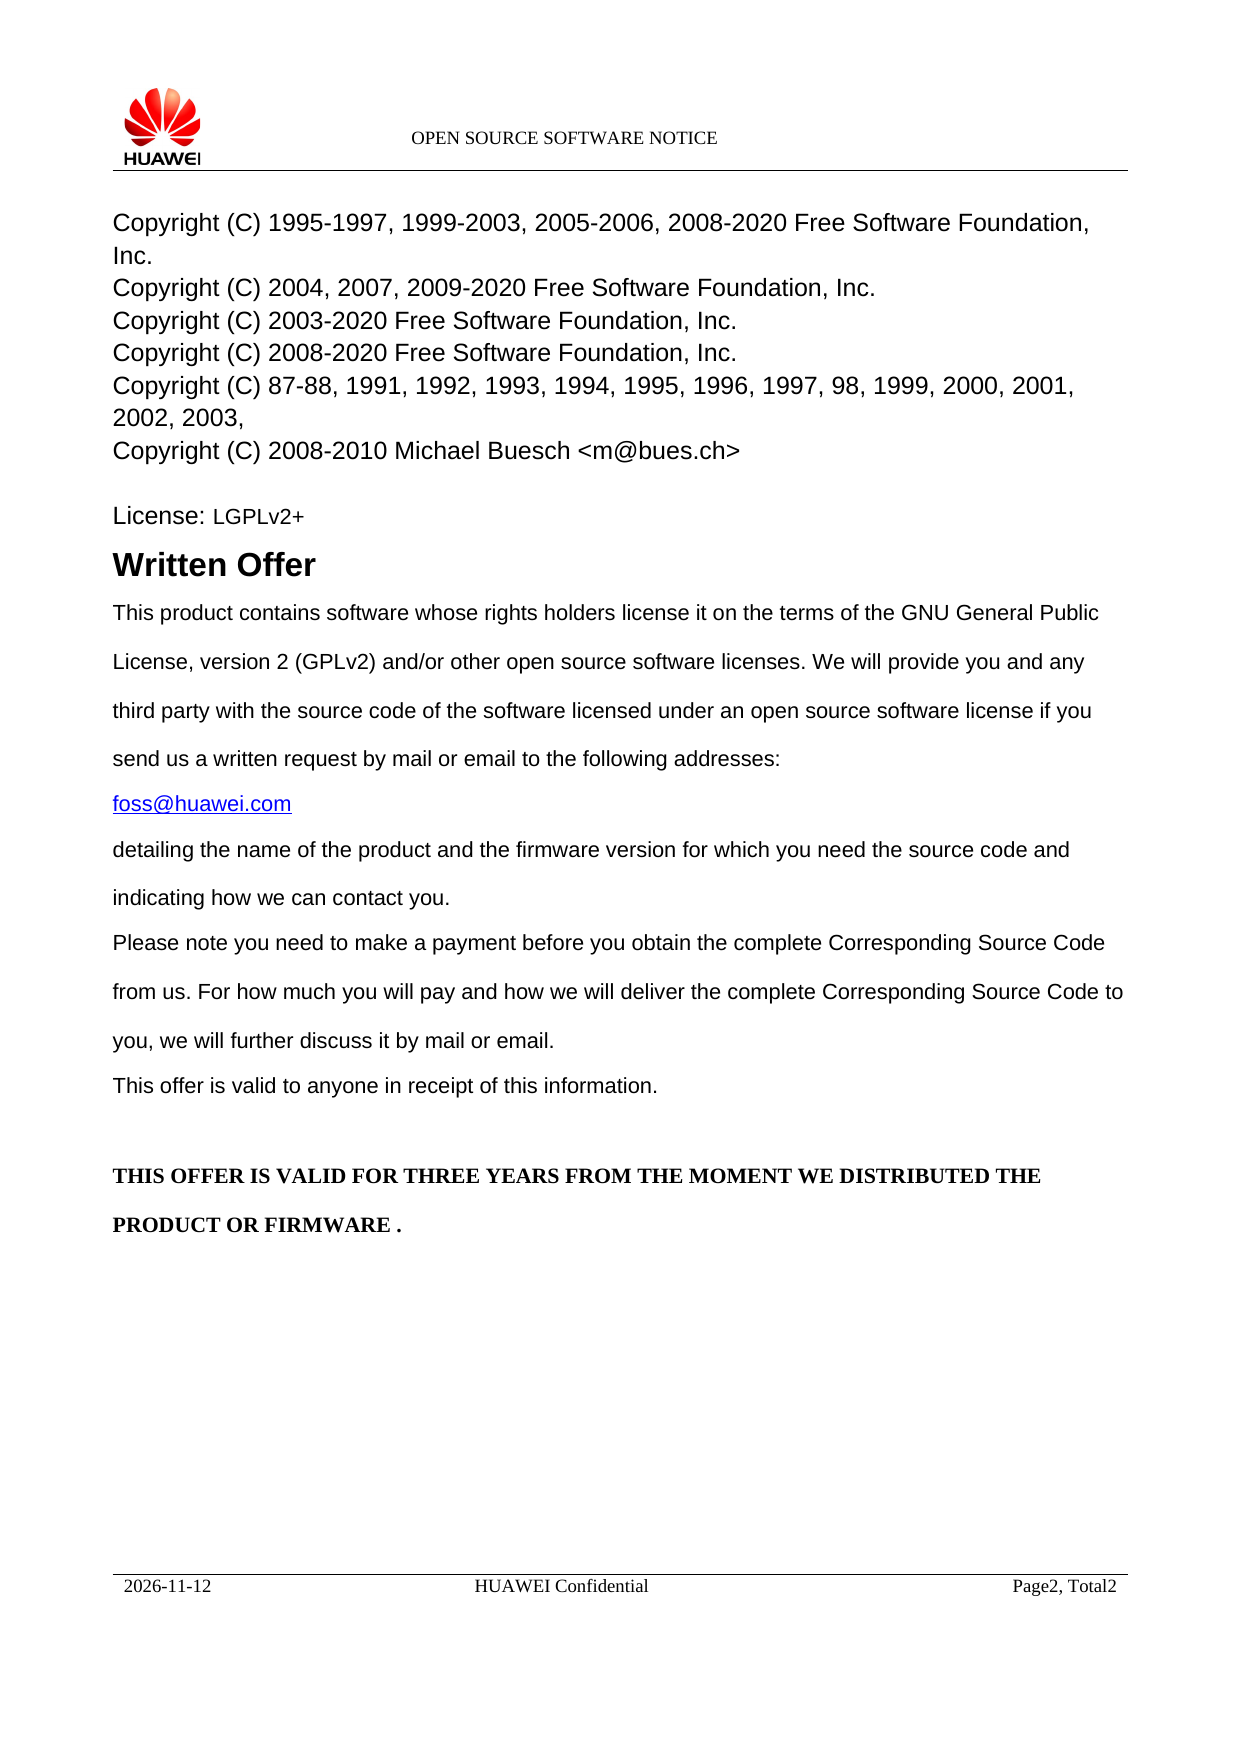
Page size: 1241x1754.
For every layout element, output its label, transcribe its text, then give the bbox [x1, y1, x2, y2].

text detailing the name of the product and the firmware version for which you need the source code and indicating how we can contact you. [112, 833, 1128, 914]
text This product contains software whose rights holders license it on the terms of the GNU General Public License, version 2 (GPLv2) and/or other open source software licenses. We will provide you and any third party with the source code of the software licensed under an open source software license if you send us a written request by mail or email to the following addresses: [112, 596, 1128, 775]
text Please note you need to make a payment before you obtain the complete Corresponding Source Code from us. For how much you will pay and how we will deliver the complete Corresponding Source Code to you, we will further discuss it by mail or email. [112, 927, 1128, 1057]
text This offer is valid to anyone in receipt of this information. [112, 1069, 1128, 1102]
text Written Offer [112, 531, 1128, 596]
text foss@huawei.com [112, 788, 1128, 820]
text Copyright (C) 2008-2010 Michael Buesch <m@bues.ch> [112, 434, 1128, 466]
picture [124, 88, 201, 165]
text This offer is valid for three years from the moment we distributed the product or firmware . [112, 1159, 1128, 1241]
text License: LGPLv2+ [112, 499, 1128, 531]
